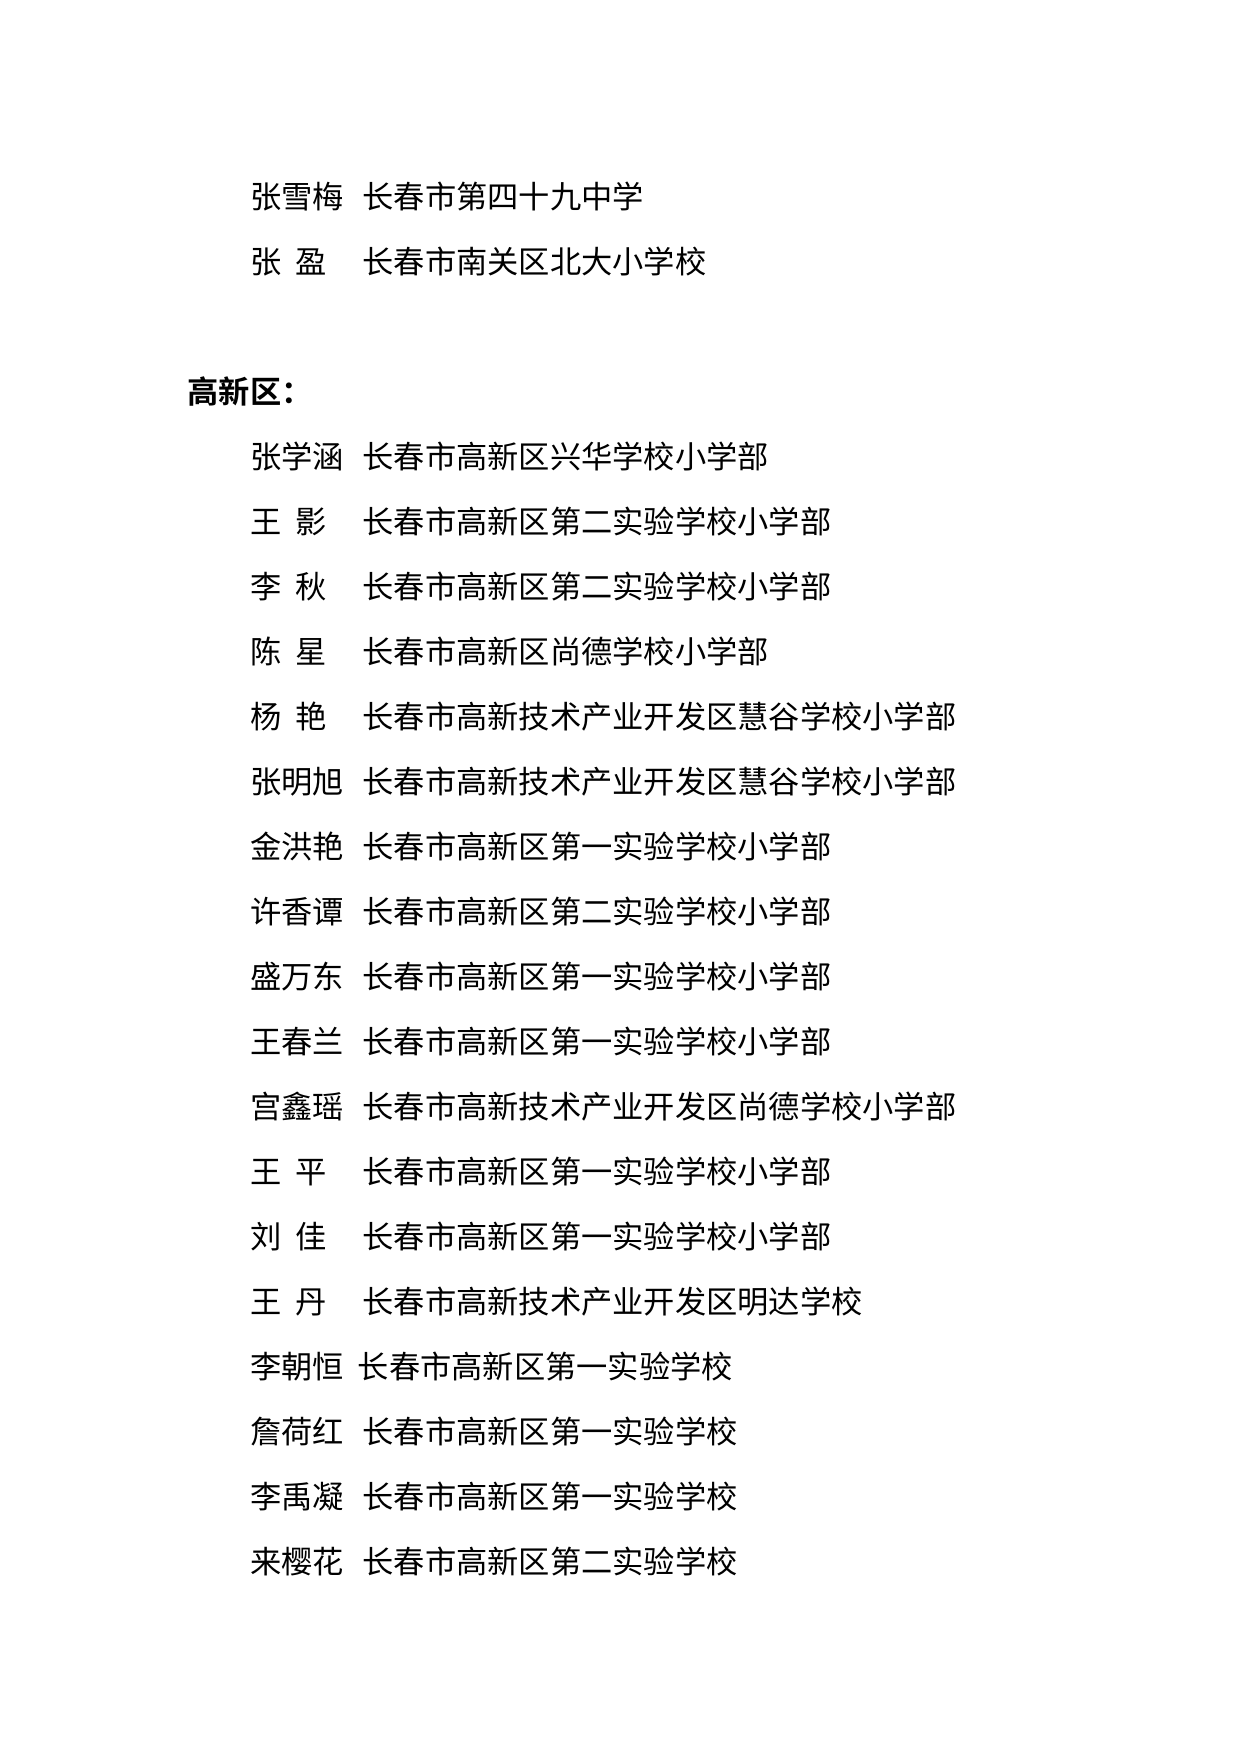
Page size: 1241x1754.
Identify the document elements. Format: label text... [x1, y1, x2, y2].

text 来樱花 长春市高新区第二实验学校 [187, 1527, 1053, 1592]
text 李朝恒 长春市高新区第一实验学校 [187, 1332, 1053, 1397]
text 杨 艳 长春市高新技术产业开发区慧谷学校小学部 [187, 682, 1053, 747]
text 金洪艳 长春市高新区第一实验学校小学部 [187, 812, 1053, 877]
text 王 丹 长春市高新技术产业开发区明达学校 [187, 1267, 1053, 1332]
text 王春兰 长春市高新区第一实验学校小学部 [187, 1007, 1053, 1072]
text 刘 佳 长春市高新区第一实验学校小学部 [187, 1202, 1053, 1267]
text 陈 星 长春市高新区尚德学校小学部 [187, 617, 1053, 682]
text 詹荷红 长春市高新区第一实验学校 [187, 1397, 1053, 1462]
text 王 平 长春市高新区第一实验学校小学部 [187, 1137, 1053, 1202]
text 许香谭 长春市高新区第二实验学校小学部 [187, 877, 1053, 942]
text 张学涵 长春市高新区兴华学校小学部 [187, 422, 1053, 487]
text 宫鑫瑶 长春市高新技术产业开发区尚德学校小学部 [187, 1072, 1053, 1137]
text 盛万东 长春市高新区第一实验学校小学部 [187, 942, 1053, 1007]
text 王 影 长春市高新区第二实验学校小学部 [187, 487, 1053, 552]
text 李禹凝 长春市高新区第一实验学校 [187, 1462, 1053, 1527]
text 李 秋 长春市高新区第二实验学校小学部 [187, 552, 1053, 617]
text 张 盈 长春市南关区北大小学校 [187, 227, 1053, 292]
text 张雪梅 长春市第四十九中学 [187, 162, 1053, 227]
text 张明旭 长春市高新技术产业开发区慧谷学校小学部 [187, 747, 1053, 812]
text 高新区： [187, 357, 1053, 422]
